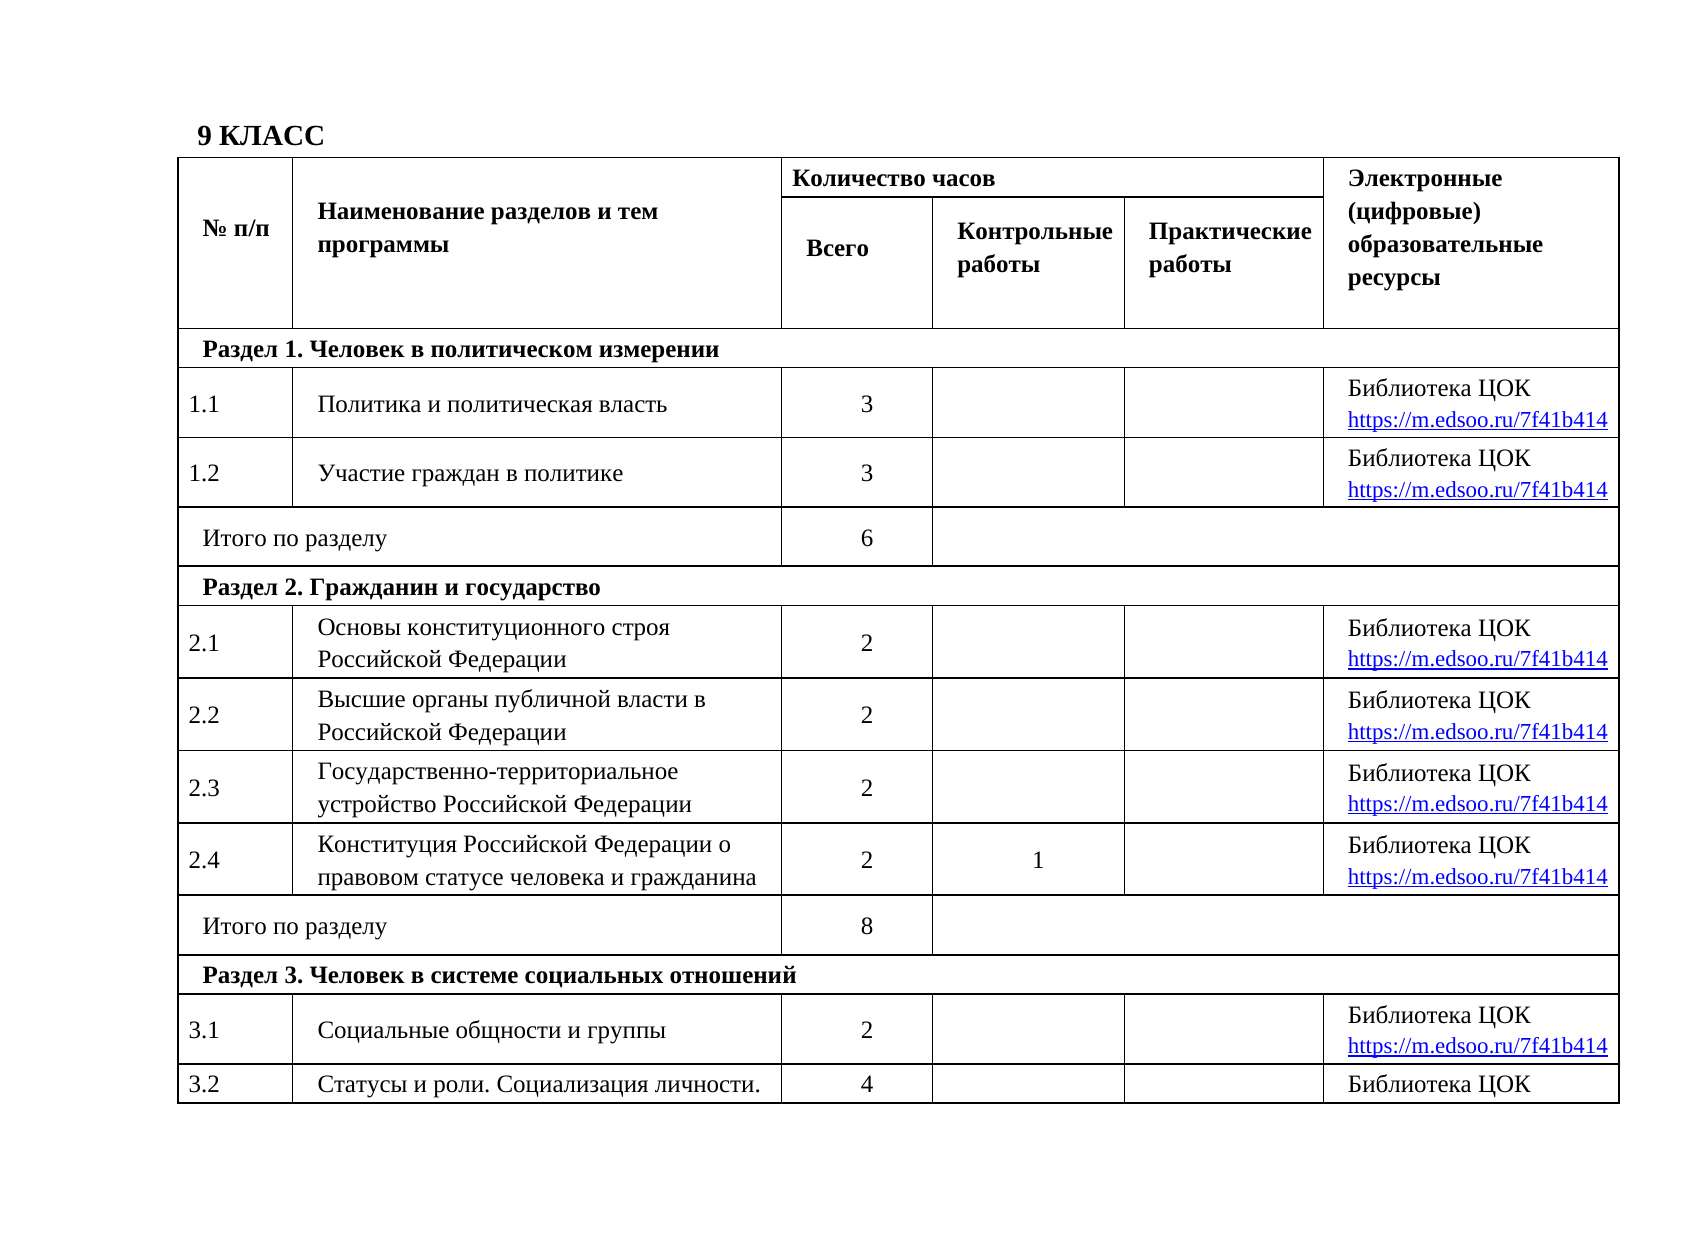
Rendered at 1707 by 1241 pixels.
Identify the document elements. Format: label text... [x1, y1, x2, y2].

table_cell 3.2 [179, 1065, 292, 1102]
table_cell [1125, 679, 1323, 749]
table_cell [933, 508, 1618, 565]
table_cell [1125, 824, 1323, 894]
table_cell 1.2 [179, 438, 292, 506]
table_cell [1125, 438, 1323, 506]
table_cell 3 [782, 368, 932, 436]
table_cell Политика и политическая власть [293, 368, 781, 436]
table_cell Государственно-территориальное устройство Российской Федерации [293, 751, 781, 822]
table_cell Высшие органы публичной власти в Российской Федерации [293, 679, 781, 749]
table_header Наименование разделов и тем программы [293, 158, 781, 327]
table_cell 3.1 [179, 995, 292, 1063]
table_cell [933, 606, 1124, 677]
table_cell [1125, 368, 1323, 436]
table_cell 1 [933, 824, 1124, 894]
table_cell [933, 1065, 1124, 1102]
table_cell Библиотека ЦОК https://m.edsoo.ru/7f41b414 [1324, 751, 1618, 822]
table_cell Социальные общности и группы [293, 995, 781, 1063]
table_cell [1324, 1065, 1618, 1102]
table_cell Библиотека ЦОК https://m.edsoo.ru/7f41b414 [1324, 824, 1618, 894]
table_cell 1.1 [179, 368, 292, 436]
table_cell [933, 995, 1124, 1063]
table_cell Основы конституционного строя Российской Федерации [293, 606, 781, 677]
table_cell [933, 679, 1124, 749]
table_cell Конституция Российской Федерации о правовом статусе человека и гражданина [293, 824, 781, 894]
table_cell [933, 751, 1124, 822]
table_header № п/п [179, 158, 292, 327]
table_cell Практические работы [1125, 198, 1323, 327]
table_cell Раздел 3. Человек в системе социальных отношений [179, 956, 1618, 993]
table_cell Библиотека ЦОК https://m.edsoo.ru/7f41b414 [1324, 679, 1618, 749]
table_cell 6 [782, 508, 932, 565]
table_cell 2.1 [179, 606, 292, 677]
table_cell Всего [782, 198, 932, 327]
table_cell [933, 438, 1124, 506]
table_cell Библиотека ЦОК https://m.edsoo.ru/7f41b414 [1324, 606, 1618, 677]
table_cell 4 [782, 1065, 932, 1102]
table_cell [1324, 995, 1618, 1063]
table_cell Библиотека ЦОК https://m.edsoo.ru/7f41b414 [1324, 438, 1618, 506]
table_cell Итого по разделу [179, 508, 781, 565]
table_cell Контрольные работы [933, 198, 1124, 327]
table_cell 3 [782, 438, 932, 506]
table_cell Библиотека ЦОК https://m.edsoo.ru/7f41b414 [1324, 368, 1618, 436]
text 9 КЛАСС [190, 118, 1618, 152]
table_cell Раздел 2. Гражданин и государство [179, 567, 1618, 605]
table_cell 8 [782, 896, 932, 954]
table_cell [1125, 606, 1323, 677]
table_cell 2 [782, 679, 932, 749]
table_header Количество часов [782, 158, 1323, 196]
table_cell 2 [782, 995, 932, 1063]
table_cell [1125, 995, 1323, 1063]
table_cell Участие граждан в политике [293, 438, 781, 506]
table_cell 2 [782, 751, 932, 822]
table_cell [1125, 1065, 1323, 1102]
table_header Электронные (цифровые) образовательные ресурсы [1324, 158, 1618, 327]
table_cell 2.4 [179, 824, 292, 894]
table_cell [293, 1065, 781, 1102]
table_cell [933, 368, 1124, 436]
table_cell [933, 896, 1618, 954]
table_cell 2 [782, 824, 932, 894]
table_cell 2 [782, 606, 932, 677]
table_cell Итого по разделу [179, 896, 781, 954]
table_cell 2.3 [179, 751, 292, 822]
table_cell 2.2 [179, 679, 292, 749]
table_cell Раздел 1. Человек в политическом измерении [179, 329, 1618, 367]
table_cell [1125, 751, 1323, 822]
